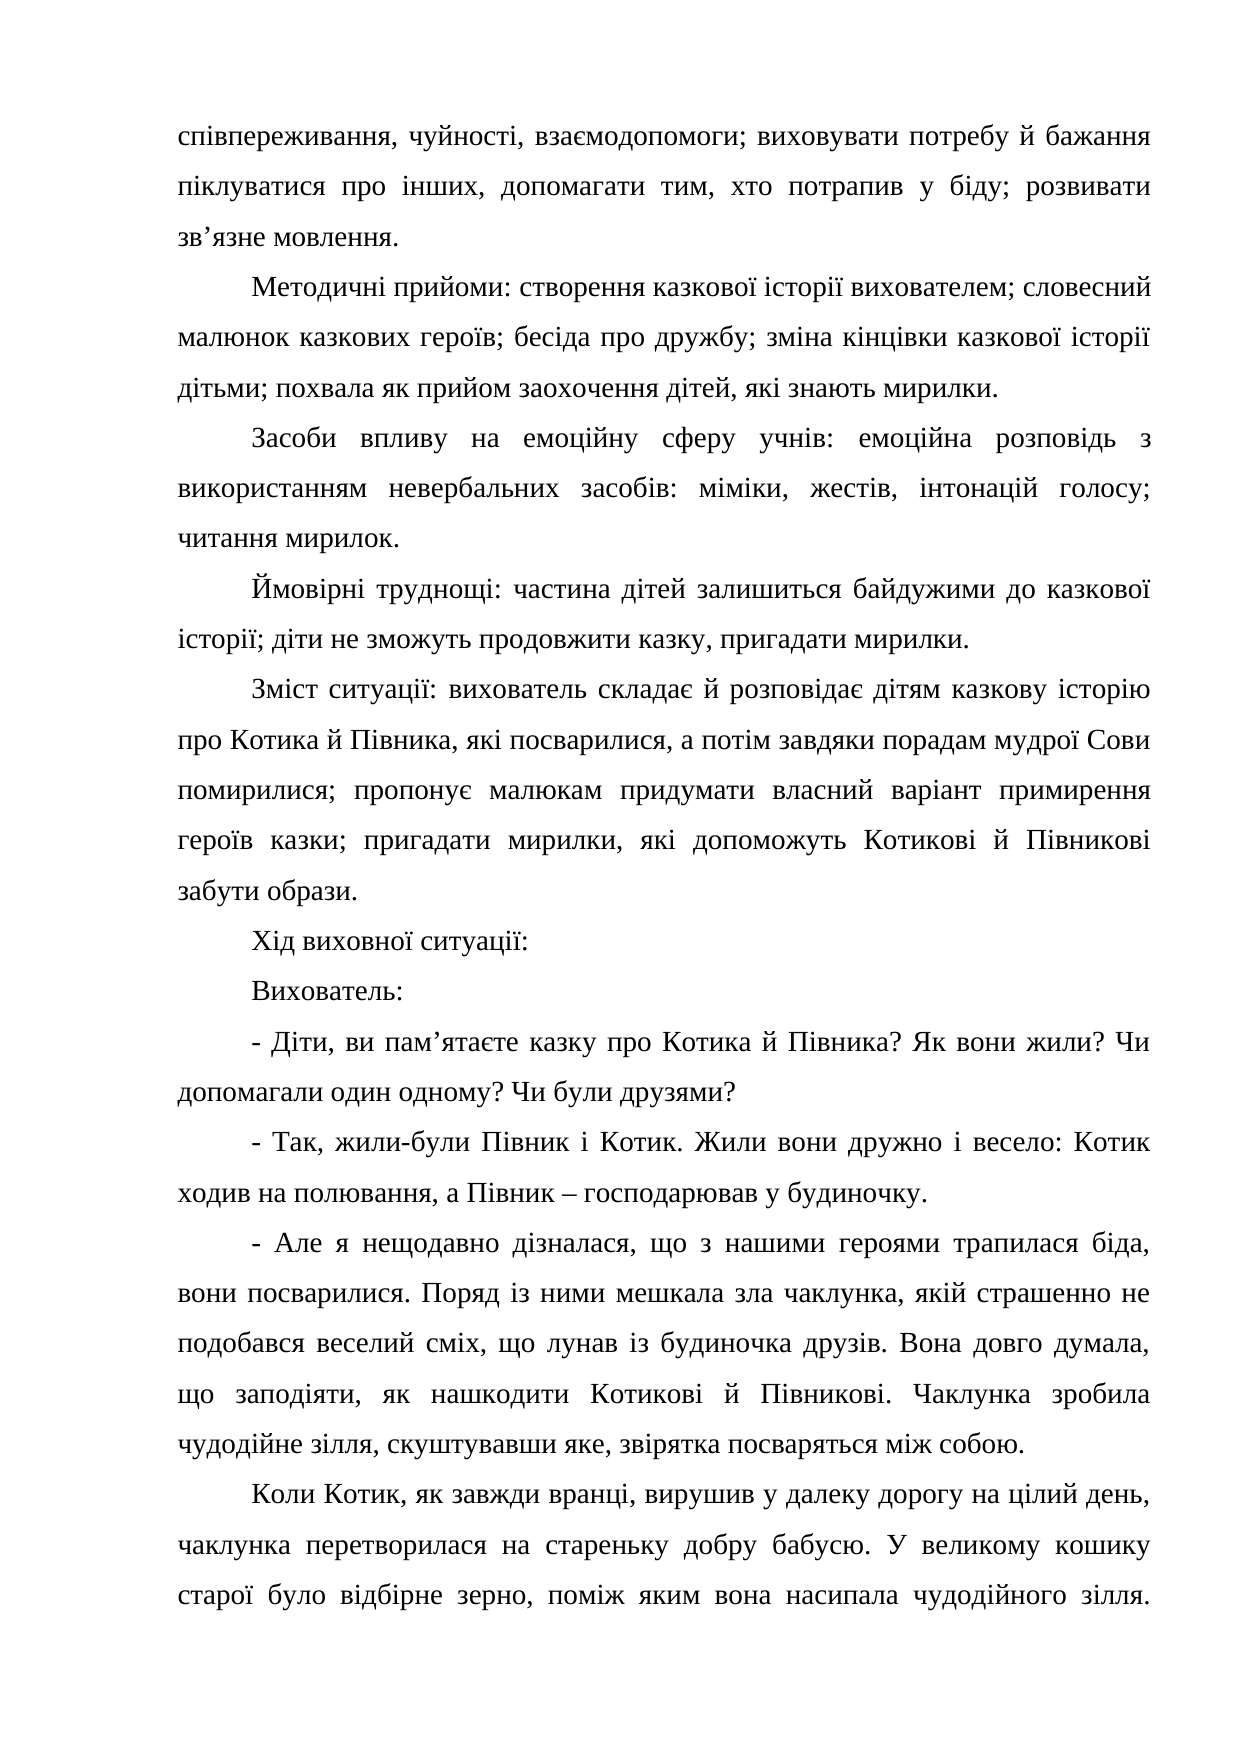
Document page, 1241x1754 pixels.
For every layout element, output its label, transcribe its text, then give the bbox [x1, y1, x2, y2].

text Ймовірні труднощі: частина дітей залишиться байдужими до казкової історії; діти не зможуть продовжити казку, пригадати мирилки. [177, 571, 1152, 655]
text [177, 118, 1152, 252]
text Хід виховної ситуації: [177, 923, 1152, 957]
text - Так, жили-були Півник і Котик. Жили вони дружно і весело: Котик ходив на полювання, а Півник – господарював у будиночку. [177, 1124, 1152, 1208]
text Вихователь: [177, 973, 1152, 1007]
text - Діти, ви пам’ятаєте казку про Котика й Півника? Як вони жили? Чи допомагали один одному? Чи були друзями? [177, 1024, 1152, 1108]
text Методичні прийоми: створення казкової історії вихователем; словесний малюнок казкових героїв; бесіда про дружбу; зміна кінцівки казкової історії дітьми; похвала як прийом заохочення дітей, які знають мирилки. [177, 269, 1152, 403]
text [177, 1477, 1152, 1611]
text - Але я нещодавно дізналася, що з нашими героями трапилася біда, вони посварилися. Поряд із ними мешкала зла чаклунка, якій страшенно не подобався веселий сміх, що лунав із будиночка друзів. Вона довго думала, що заподіяти, як нашкодити Котикові й Півникові. Чаклунка зробила чудодійне зілля, скуштувавши яке, звірятка посваряться між собою. [177, 1225, 1152, 1460]
text Зміст ситуації: вихователь складає й розповідає дітям казкову історію про Котика й Півника, які посварилися, а потім завдяки порадам мудрої Сови помирилися; пропонує малюкам придумати власний варіант примирення героїв казки; пригадати мирилки, які допоможуть Котикові й Півникові забути образи. [177, 672, 1152, 906]
text Засоби впливу на емоційну сферу учнів: емоційна розповідь з використанням невербальних засобів: міміки, жестів, інтонацій голосу; читання мирилок. [177, 420, 1152, 554]
